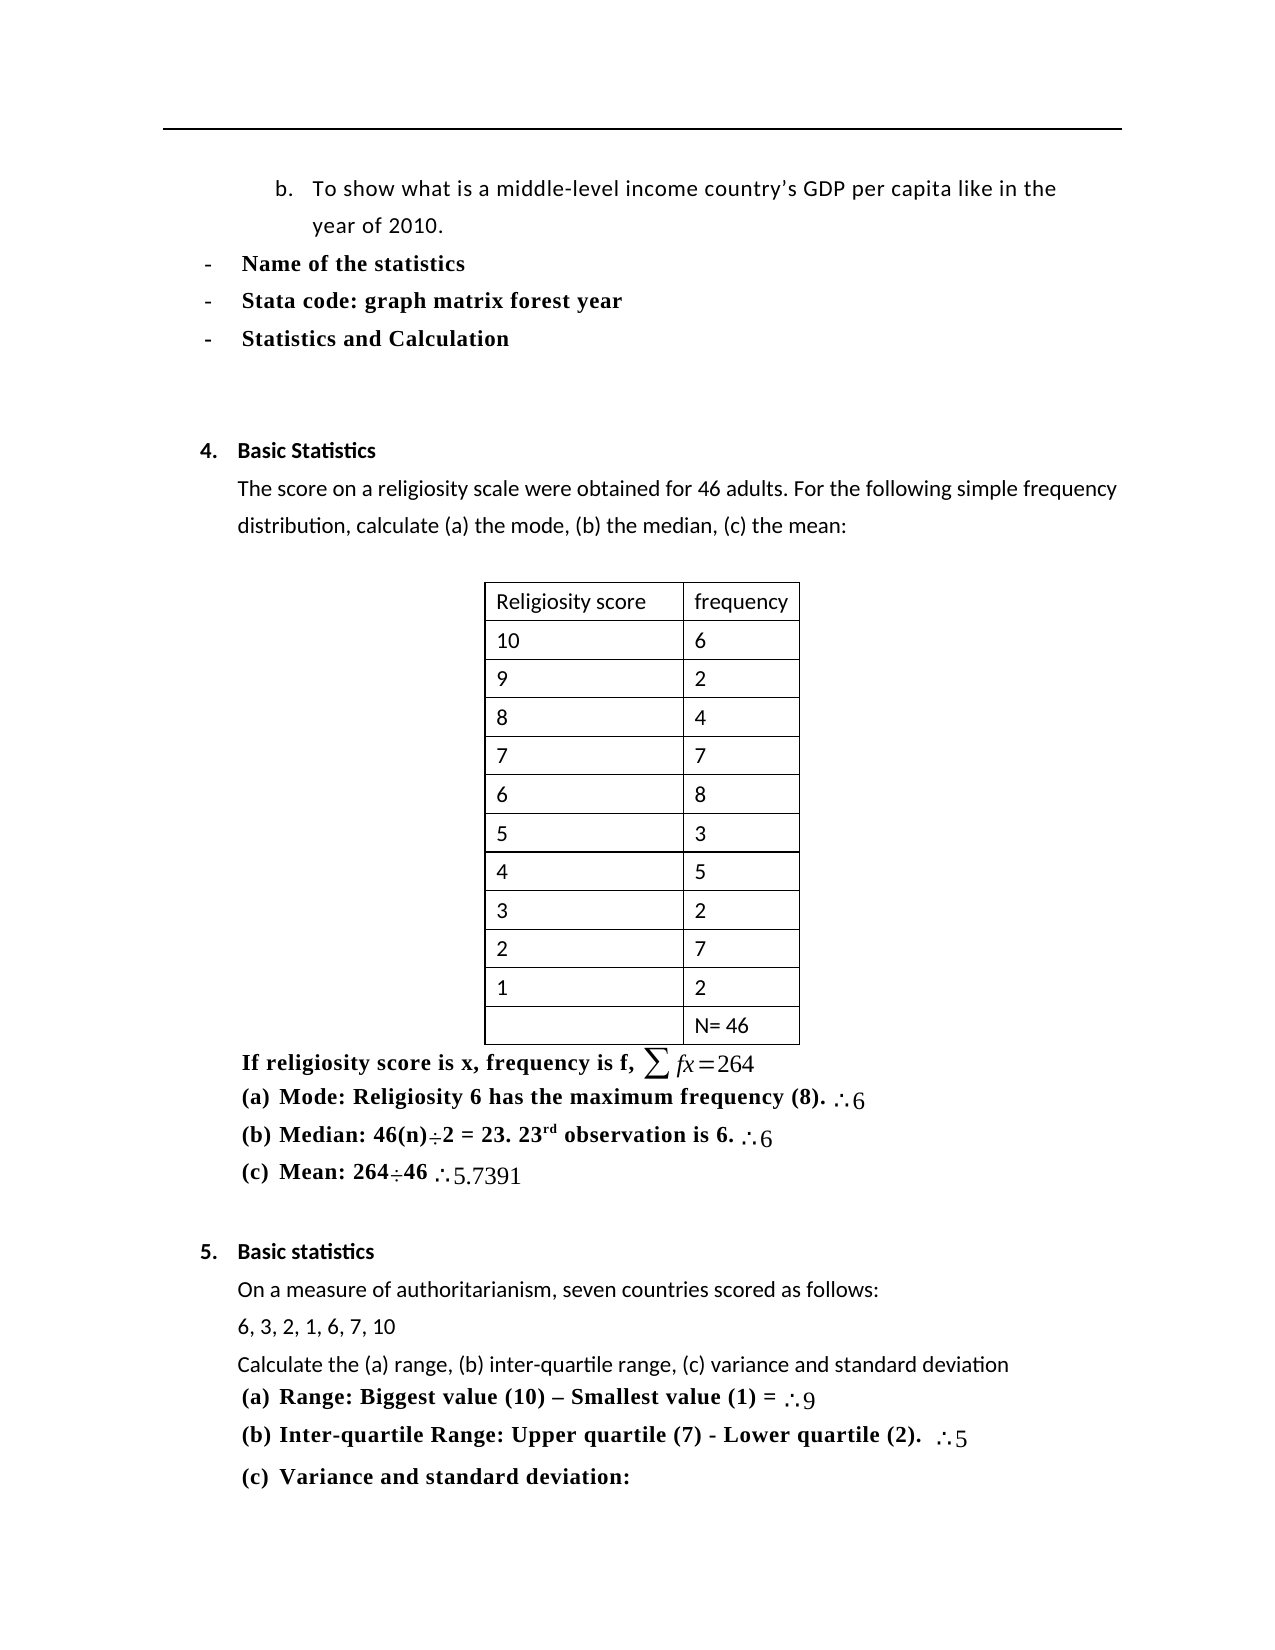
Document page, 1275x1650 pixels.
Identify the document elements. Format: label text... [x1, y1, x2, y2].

list To show what is a middle-level income country’s GDP per capita like in the year of 2010. [275, 169, 1070, 244]
table_cell 4 [684, 698, 799, 736]
table_cell 4 [486, 853, 683, 890]
table_cell 2 [684, 891, 799, 928]
list Inter-quartile Range: Upper quartile (7) - Lower quartile (2). [242, 1420, 1070, 1458]
list 6, 3, 2, 1, 6, 7, 10 [237, 1308, 1122, 1345]
table_cell 5 [684, 853, 799, 890]
table_cell 7 [486, 737, 683, 774]
list Mean: 26446 [242, 1158, 1070, 1195]
list On a measure of authoritarianism, seven countries scored as follows: [237, 1270, 1122, 1308]
table_cell 10 [486, 621, 683, 659]
list Statistics and Calculation [204, 319, 1070, 357]
table_cell 5 [486, 814, 683, 851]
table_header Religiosity score [486, 583, 683, 620]
table_header frequency [684, 583, 799, 620]
table_cell [486, 1007, 683, 1044]
table_cell 9 [486, 660, 683, 697]
list Variance and standard deviation: [242, 1458, 1070, 1495]
table_cell 7 [684, 737, 799, 774]
list Basic Statistics [200, 432, 1122, 469]
list Calculate the (a) range, (b) inter-quartile range, (c) variance and standard deviation [237, 1345, 1122, 1383]
list Stata code: graph matrix forest year [204, 282, 1070, 319]
list Range: Biggest value (10) – Smallest value (1) = [242, 1383, 1070, 1420]
list The score on a religiosity scale were obtained for 46 adults. For the following simple frequency distribution, calculate (a) the mode, (b) the median, (c) the mean: [237, 469, 1122, 544]
table_cell N= 46 [684, 1007, 799, 1044]
table_cell 2 [486, 930, 683, 967]
list Median: 46(n)2 = 23. 23rd observation is 6. [242, 1120, 1070, 1158]
table_cell 6 [486, 775, 683, 813]
table_cell 6 [684, 621, 799, 659]
table_cell 3 [684, 814, 799, 851]
table_cell 8 [486, 698, 683, 736]
table_cell 2 [684, 968, 799, 1006]
list Basic statistics [200, 1233, 1122, 1270]
table_cell 2 [684, 660, 799, 697]
list If religiosity score is x, frequency is f, [242, 1045, 1070, 1083]
table_cell 7 [684, 930, 799, 967]
list Mode: Religiosity 6 has the maximum frequency (8). [242, 1083, 1070, 1120]
list Name of the statistics [204, 244, 1070, 282]
table_cell 1 [486, 968, 683, 1006]
table_cell 8 [684, 775, 799, 813]
table_cell 3 [486, 891, 683, 928]
